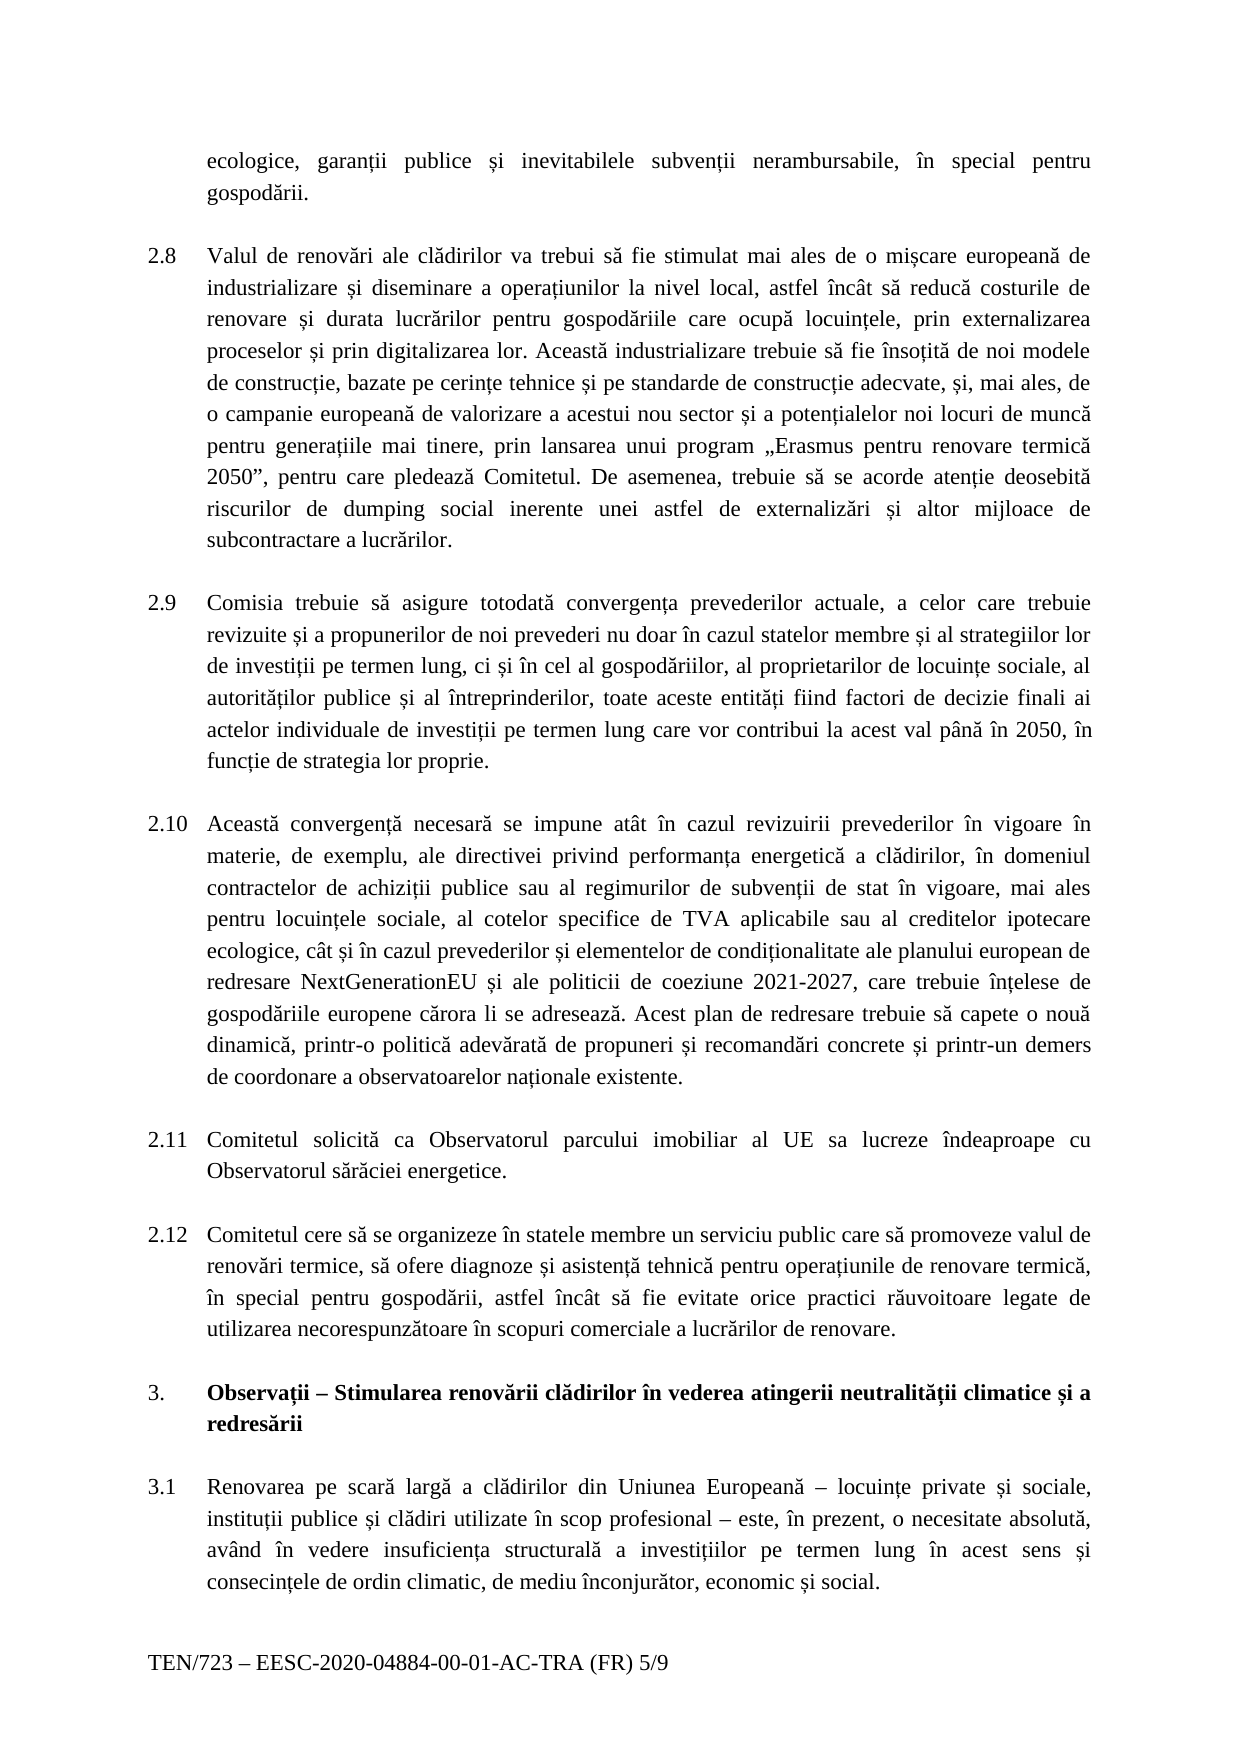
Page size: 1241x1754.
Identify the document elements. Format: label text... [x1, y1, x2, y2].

subtitle Această convergență necesară se impune atât în cazul revizuirii prevederilor în vigoare în materie, de exemplu, ale directivei privind performanța energetică a clădirilor, în domeniul contractelor de achiziții publice sau al regimurilor de subvenții de stat în vigoare, mai ales pentru locuințele sociale, al cotelor specifice de TVA aplicabile sau al creditelor ipotecare ecologice, cât și în cazul prevederilor și elementelor de condiționalitate ale planului european de redresare NextGenerationEU și ale politicii de coeziune 2021-2027, care trebuie înțelese de gospodăriile europene cărora li se adresează. Acest plan de redresare trebuie să capete o nouă dinamică, printr-o politică adevărată de propuneri și recomandări concrete și printr-un demers de coordonare a observatoarelor naționale existente. [148, 810, 1093, 1089]
subtitle Observații – Stimularea renovării clădirilor în vederea atingerii neutralității climatice și a redresării [148, 1378, 1093, 1436]
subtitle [148, 148, 1093, 206]
subtitle Renovarea pe scară largă a clădirilor din Uniunea Europeană – locuințe private și sociale, instituții publice și clădiri utilizate în scop profesional – este, în prezent, o necesitate absolută, având în vedere insuficiența structurală a investițiilor pe termen lung în acest sens și consecințele de ordin climatic, de mediu înconjurător, economic și social. [148, 1473, 1093, 1594]
subtitle Comisia trebuie să asigure totodată convergența prevederilor actuale, a celor care trebuie revizuite și a propunerilor de noi prevederi nu doar în cazul statelor membre și al strategiilor lor de investiții pe termen lung, ci și în cel al gospodăriilor, al proprietarilor de locuințe sociale, al autorităților publice și al întreprinderilor, toate aceste entități fiind factori de decizie finali ai actelor individuale de investiții pe termen lung care vor contribui la acest val până în 2050, în funcție de strategia lor proprie. [148, 589, 1093, 774]
subtitle Comitetul cere să se organizeze în statele membre un serviciu public care să promoveze valul de renovări termice, să ofere diagnoze și asistență tehnică pentru operațiunile de renovare termică, în special pentru gospodării, astfel încât să fie evitate orice practici răuvoitoare legate de utilizarea necorespunzătoare în scopuri comerciale a lucrărilor de renovare. [148, 1221, 1093, 1342]
subtitle Valul de renovări ale clădirilor va trebui să fie stimulat mai ales de o mișcare europeană de industrializare și diseminare a operațiunilor la nivel local, astfel încât să reducă costurile de renovare și durata lucrărilor pentru gospodăriile care ocupă locuințele, prin externalizarea proceselor și prin digitalizarea lor. Această industrializare trebuie să fie însoțită de noi modele de construcție, bazate pe cerințe tehnice și pe standarde de construcție adecvate, și, mai ales, de o campanie europeană de valorizare a acestui nou sector și a potențialelor noi locuri de muncă pentru generațiile mai tinere, prin lansarea unui program „Erasmus pentru renovare termică 2050”, pentru care pledează Comitetul. De asemenea, trebuie să se acorde atenție deosebită riscurilor de dumping social inerente unei astfel de externalizări și altor mijloace de subcontractare a lucrărilor. [148, 242, 1093, 553]
subtitle Comitetul solicită ca Observatorul parcului imobiliar al UE sa lucreze îndeaproape cu Observatorul sărăciei energetice. [148, 1126, 1093, 1184]
